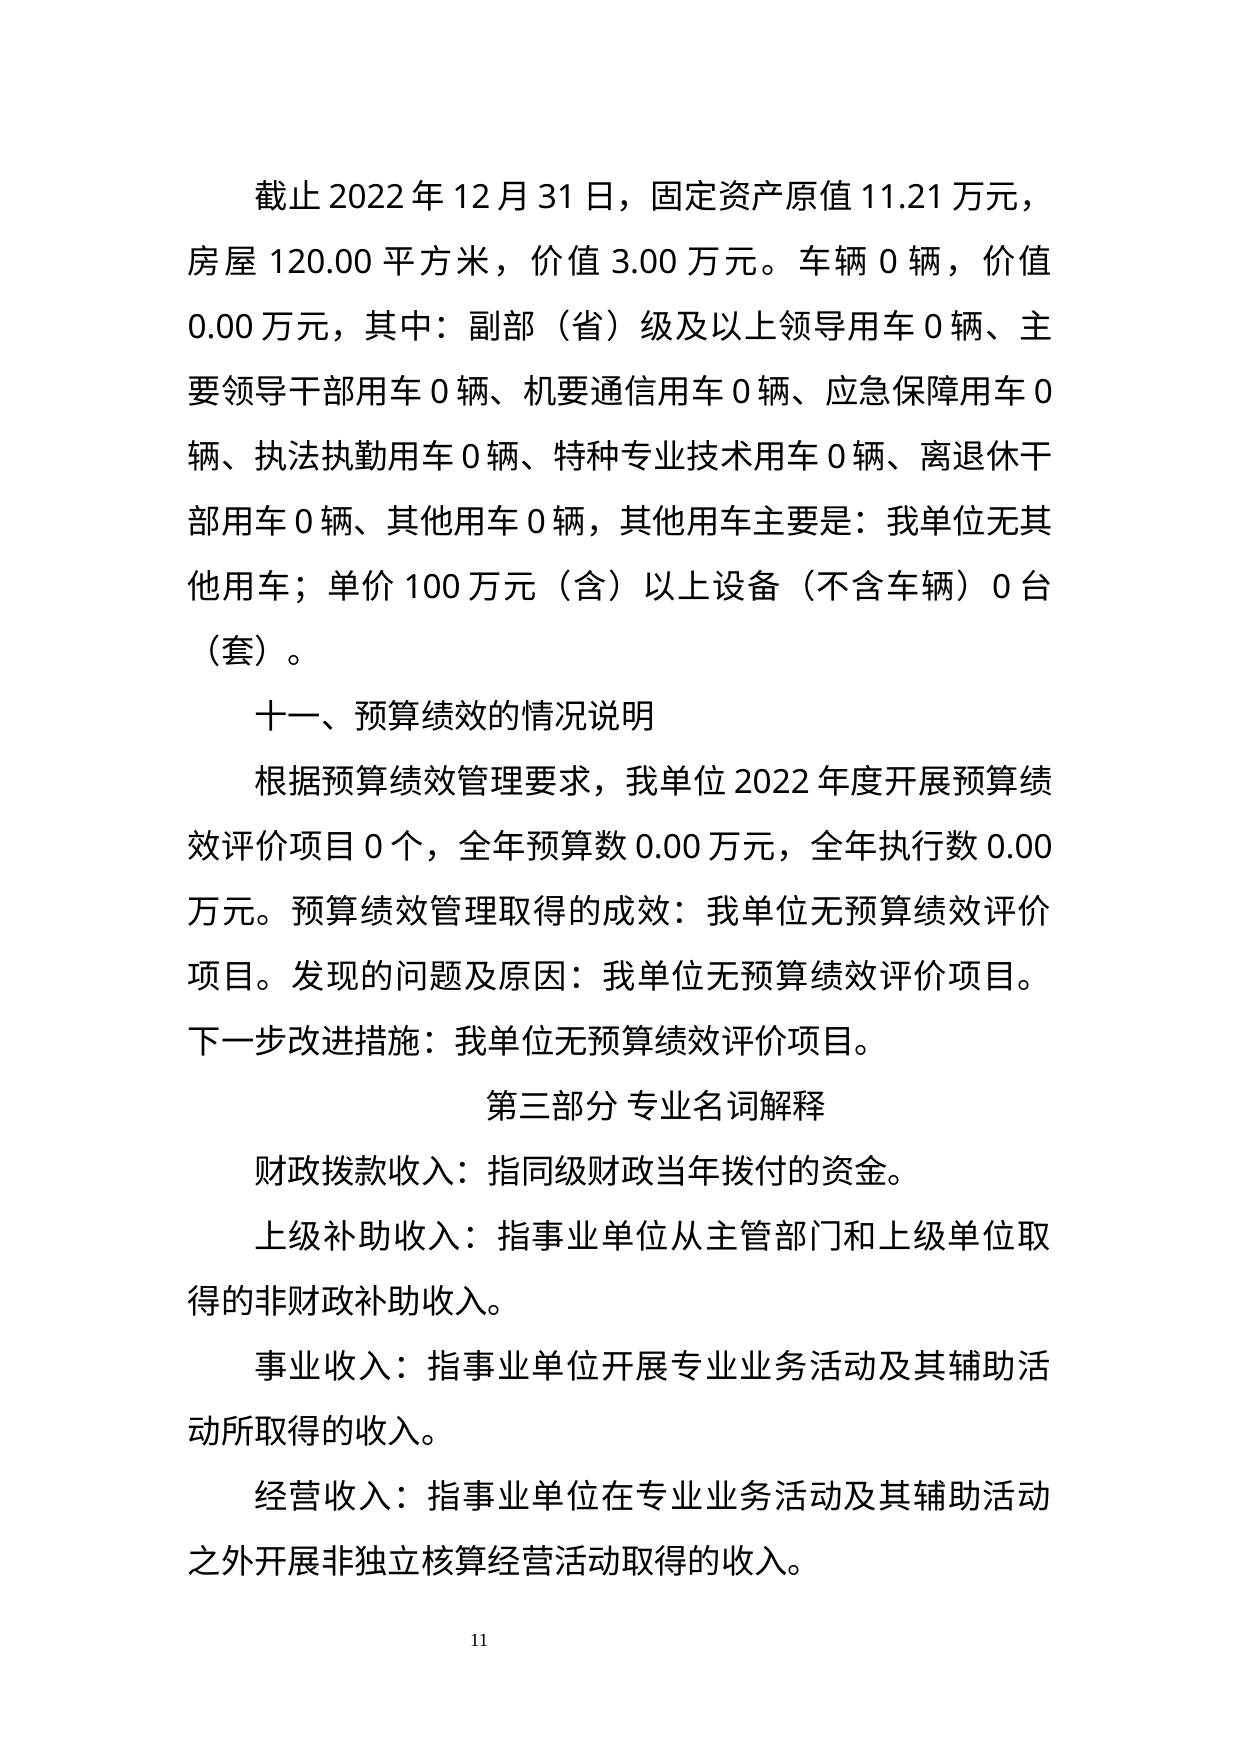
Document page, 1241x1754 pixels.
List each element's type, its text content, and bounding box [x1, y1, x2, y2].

text 截止2022年12月31日，固定资产原值11.21万元，房屋120.00平方米，价值3.00万元。车辆0辆，价值0.00万元，其中：副部（省）级及以上领导用车0辆、主要领导干部用车0辆、机要通信用车0辆、应急保障用车0辆、执法执勤用车0辆、特种专业技术用车0辆、离退休干部用车0辆、其他用车0辆，其他用车主要是：我单位无其他用车；单价100万元（含）以上设备（不含车辆）0台（套）。 [187, 162, 1053, 682]
text 第三部分 专业名词解释 [187, 1072, 1053, 1137]
text 财政拨款收入：指同级财政当年拨付的资金。 [187, 1137, 1053, 1202]
text 上级补助收入：指事业单位从主管部门和上级单位取得的非财政补助收入。 [187, 1202, 1053, 1332]
text 经营收入：指事业单位在专业业务活动及其辅助活动之外开展非独立核算经营活动取得的收入。 [187, 1462, 1053, 1592]
text 事业收入：指事业单位开展专业业务活动及其辅助活动所取得的收入。 [187, 1332, 1053, 1462]
text 根据预算绩效管理要求，我单位2022年度开展预算绩效评价项目0个，全年预算数0.00万元，全年执行数0.00万元。预算绩效管理取得的成效：我单位无预算绩效评价项目。发现的问题及原因：我单位无预算绩效评价项目。下一步改进措施：我单位无预算绩效评价项目。 [187, 747, 1053, 1072]
text 十一、预算绩效的情况说明 [187, 682, 1053, 747]
